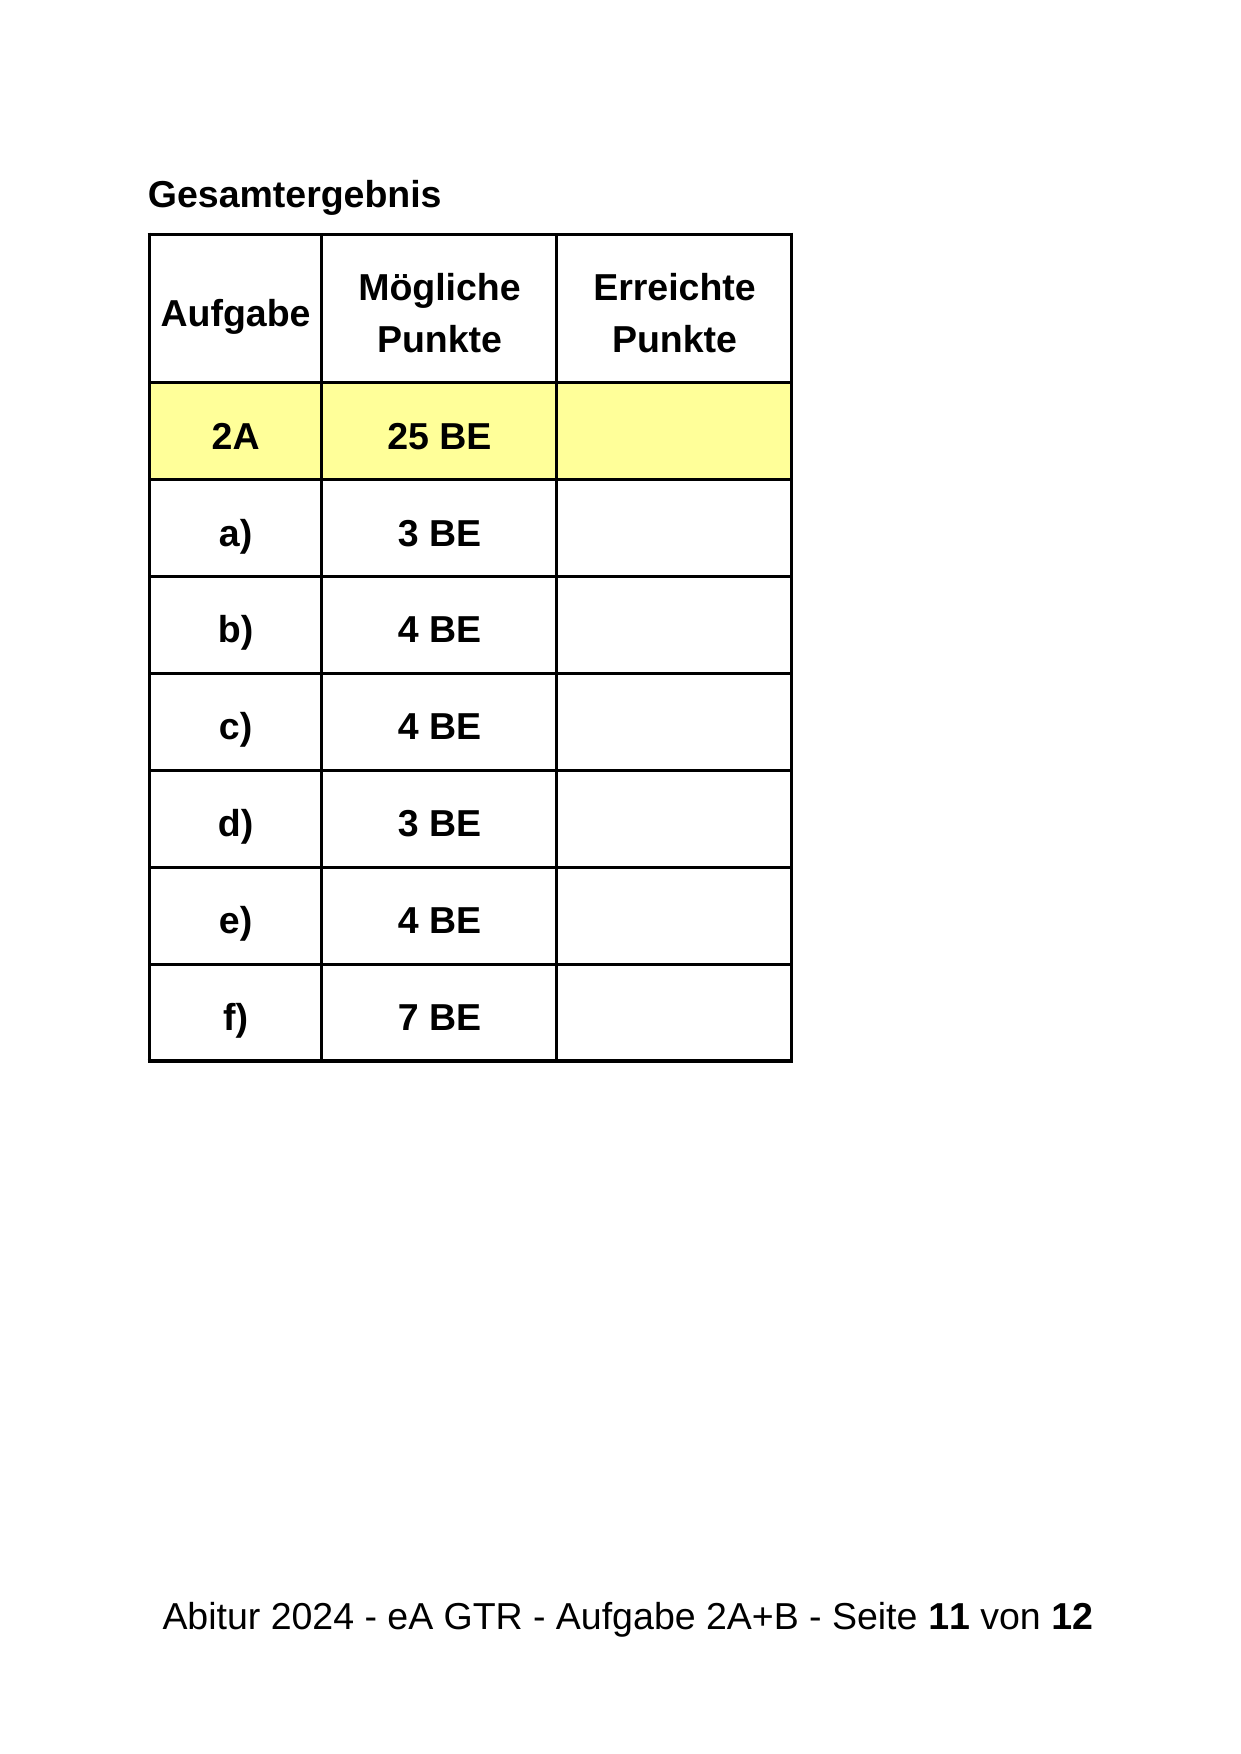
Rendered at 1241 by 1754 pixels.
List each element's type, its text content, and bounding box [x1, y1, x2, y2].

table_cell f) [151, 966, 320, 1059]
table_cell 3 BE [323, 772, 555, 866]
table_cell a) [151, 481, 320, 575]
table_cell 4 BE [323, 675, 555, 769]
table_cell c) [151, 675, 320, 769]
table_cell b) [151, 578, 320, 672]
table_header Mögliche Punkte [323, 236, 555, 381]
table_cell [558, 772, 790, 866]
table_cell 3 BE [323, 481, 555, 575]
table_cell e) [151, 869, 320, 962]
table_cell 4 BE [323, 578, 555, 672]
table_cell [558, 869, 790, 962]
table_cell 2A [151, 384, 320, 478]
table_cell [558, 384, 790, 478]
table_cell [558, 966, 790, 1059]
table_cell d) [151, 772, 320, 866]
table_cell 7 BE [323, 966, 555, 1059]
table_cell 4 BE [323, 869, 555, 962]
subtitle Gesamtergebnis [148, 173, 1093, 216]
table_cell 25 BE [323, 384, 555, 478]
table_header Erreichte Punkte [558, 236, 790, 381]
table_cell [558, 578, 790, 672]
table_cell [558, 675, 790, 769]
table_header Aufgabe [151, 236, 320, 381]
table_cell [558, 481, 790, 575]
